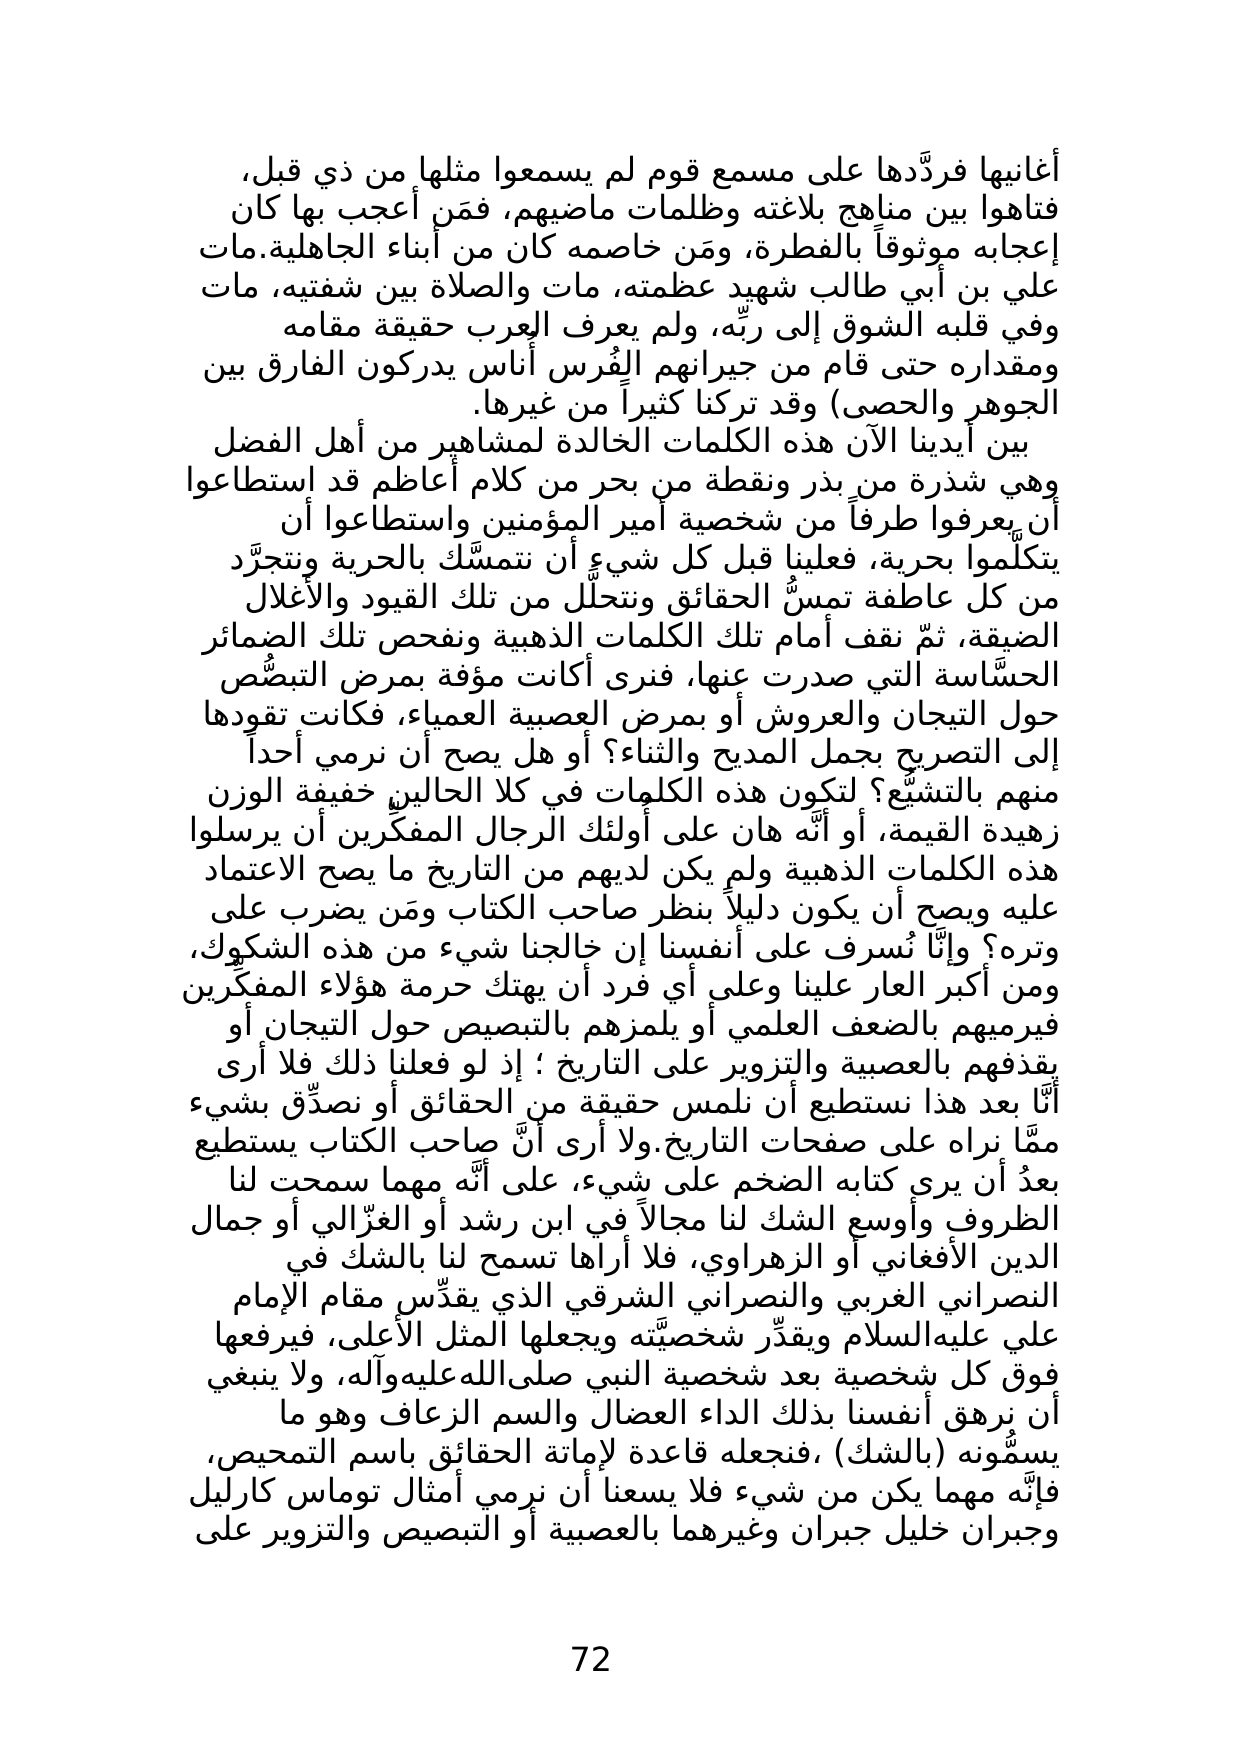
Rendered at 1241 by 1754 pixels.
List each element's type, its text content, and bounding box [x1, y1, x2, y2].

text أغانيها فردَّدها على مسمع قوم لم يسمعوا مثلها من ذي قبل، فتاهوا بين مناهج بلاغته وظلمات ماضيهم، فمَن أعجب بها كان إعجابه موثوقاً بالفطرة، ومَن خاصمه كان من أبناء الجاهلية.مات علي بن أبي طالب شهيد عظمته، مات والصلاة بين شفتيه، مات وفي قلبه الشوق إلى ربِّه، ولم يعرف العرب حقيقة مقامه ومقداره حتى قام من جيرانهم الفُرس أُناس يدركون الفارق بين الجوهر والحصى) وقد تركنا كثيراً من غيرها. [180, 150, 1060, 422]
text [180, 422, 1060, 1549]
